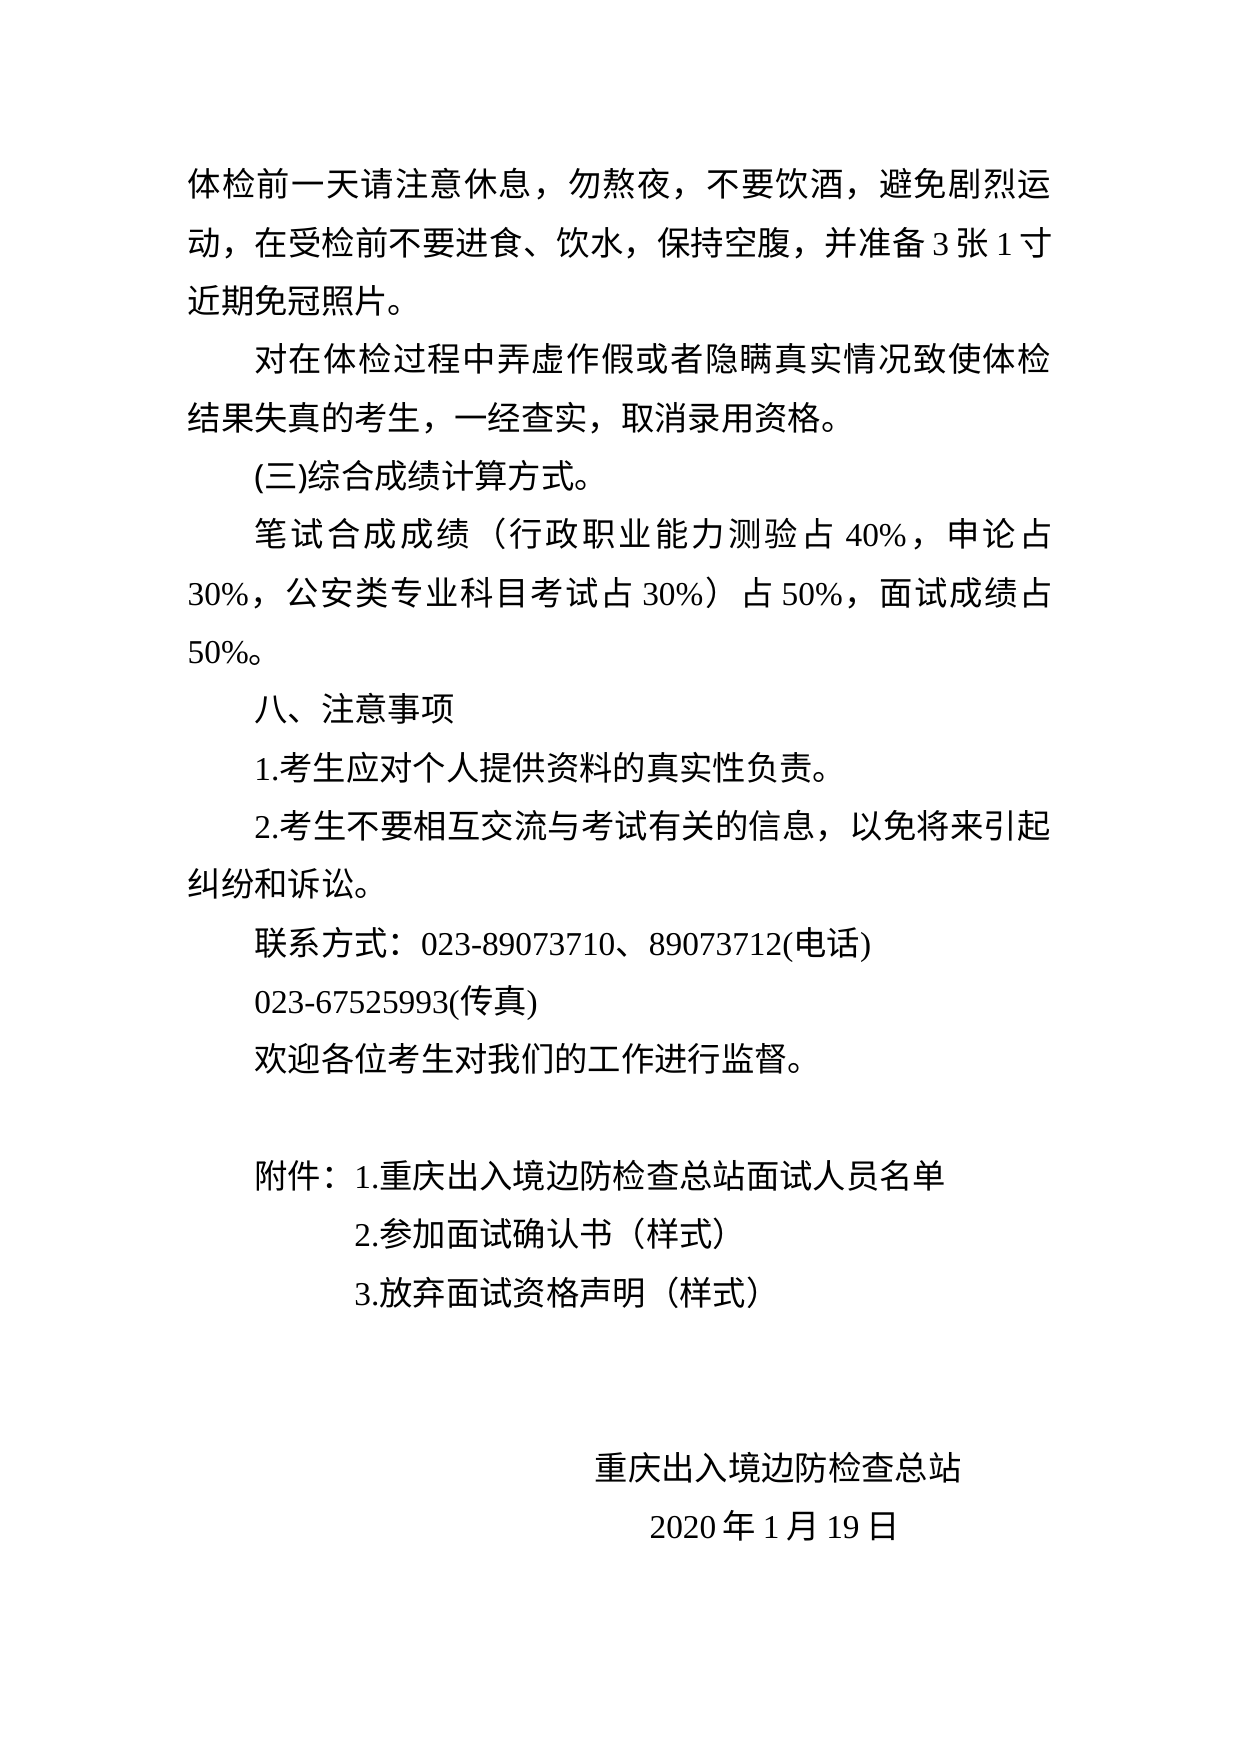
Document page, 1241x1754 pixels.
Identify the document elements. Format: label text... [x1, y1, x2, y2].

text 2.考生不要相互交流与考试有关的信息，以免将来引起纠纷和诉讼。 [187, 792, 1053, 908]
text 2020年1月19日 [187, 1492, 961, 1550]
text 3.放弃面试资格声明（样式） [187, 1258, 1053, 1317]
text 2.参加面试确认书（样式） [187, 1200, 1053, 1258]
text 1.考生应对个人提供资料的真实性负责。 [187, 733, 1053, 792]
text 对在体检过程中弄虚作假或者隐瞒真实情况致使体检结果失真的考生，一经查实，取消录用资格。 [187, 325, 1053, 442]
text 重庆出入境边防检查总站 [187, 1433, 961, 1492]
text 欢迎各位考生对我们的工作进行监督。 [187, 1025, 1053, 1083]
text 笔试合成成绩（行政职业能力测验占40%，申论占30%，公安类专业科目考试占30%）占50%，面试成绩占50%。 [187, 500, 1053, 675]
text (三)综合成绩计算方式。 [187, 442, 1053, 500]
text 八、注意事项 [187, 675, 1053, 733]
text 联系方式：023-89073710、89073712(电话) [187, 908, 1053, 967]
text 023-67525993(传真) [187, 967, 1053, 1025]
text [187, 150, 1053, 325]
text 附件：1.重庆出入境边防检查总站面试人员名单 [187, 1142, 1053, 1200]
